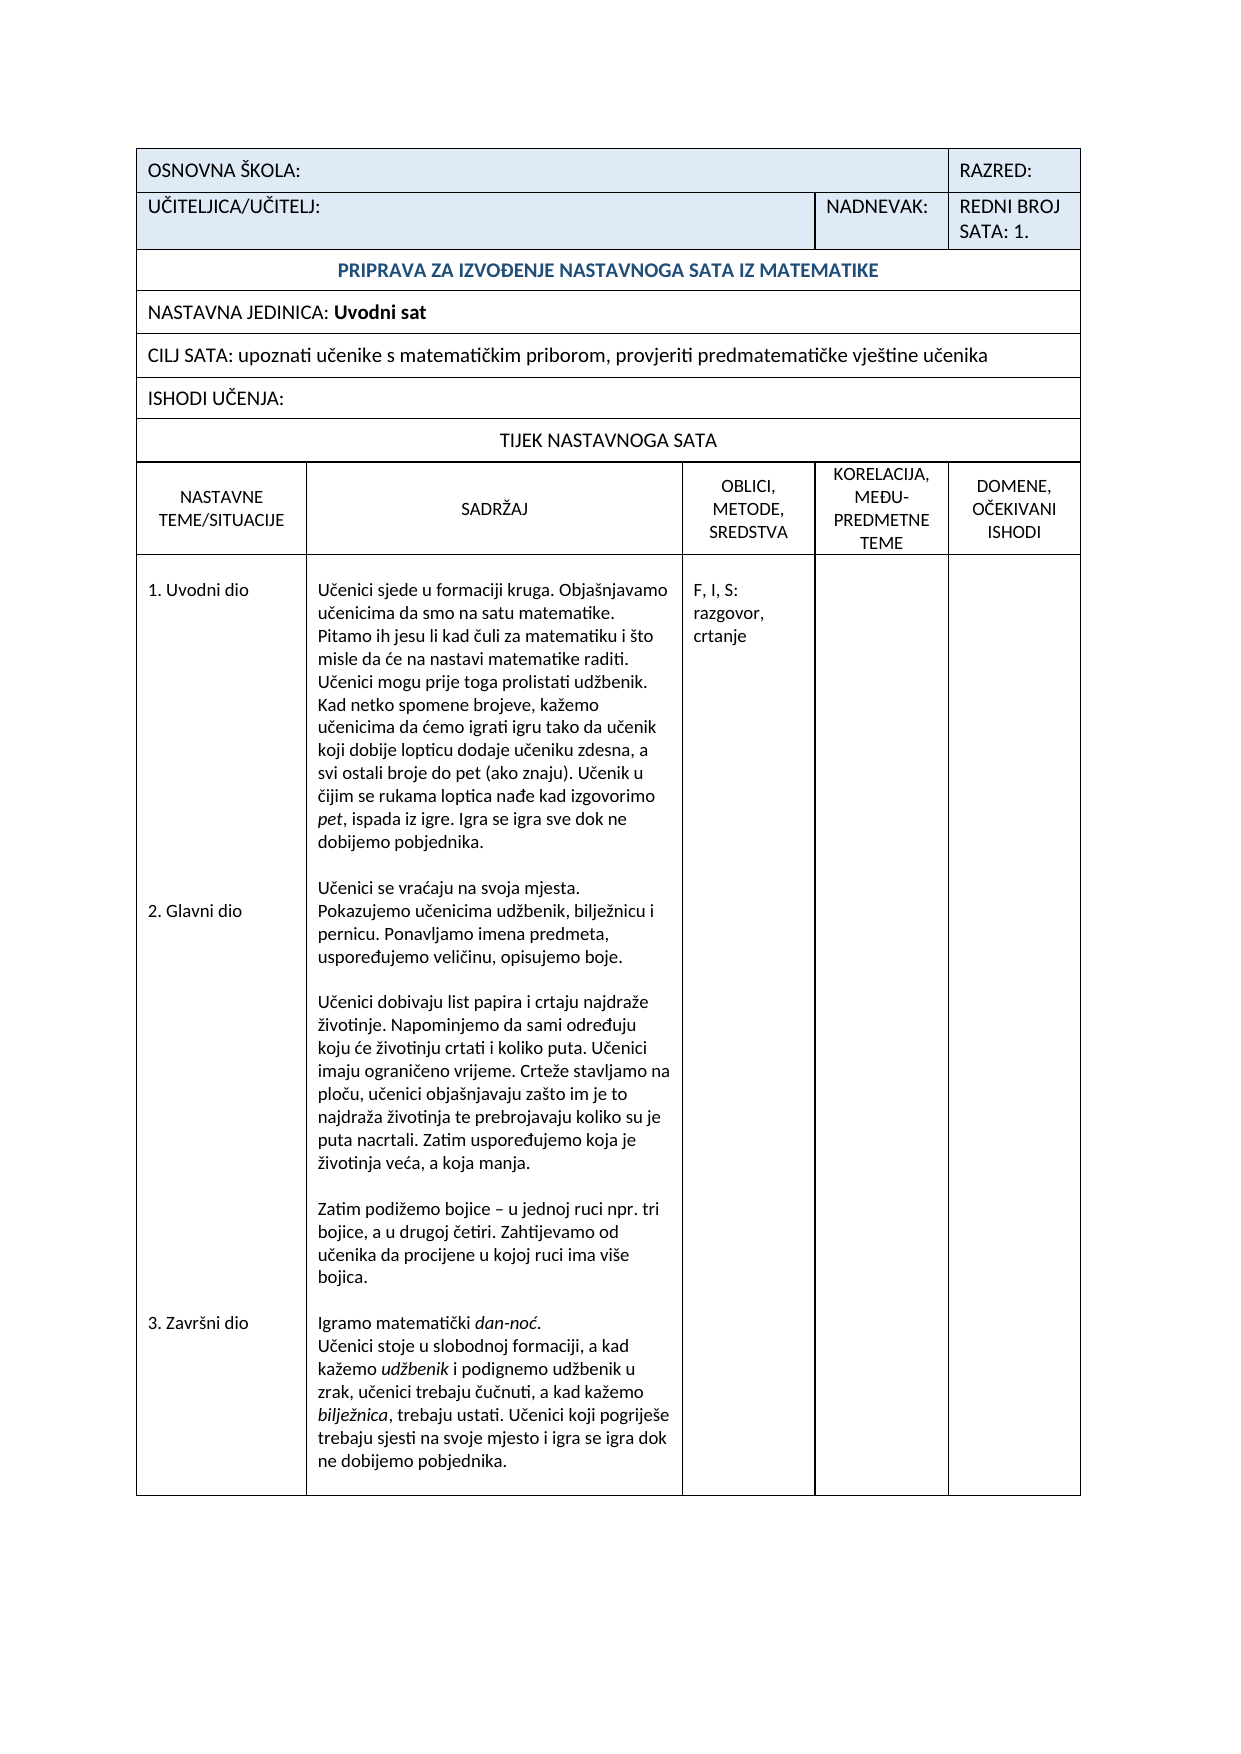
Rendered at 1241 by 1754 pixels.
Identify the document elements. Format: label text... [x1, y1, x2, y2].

table_cell Učenici sjede u formaciji kruga. Objašnjavamo učenicima da smo na satu matematike. Pitamo ih jesu li kad čuli za matematiku i što misle da će na nastavi matematike raditi. Učenici mogu prije toga prolistati udžbenik. Kad netko spomene brojeve, kažemo učenicima da ćemo igrati igru tako da učenik koji dobije lopticu dodaje učeniku zdesna, a svi ostali broje do pet (ako znaju). Učenik u čijim se rukama loptica nađe kad izgovorimo pet, ispada iz igre. Igra se igra sve dok ne dobijemo pobjednika. Učenici se vraćaju na svoja mjesta. Pokazujemo učenicima udžbenik, bilježnicu i pernicu. Ponavljamo imena predmeta, uspoređujemo veličinu, opisujemo boje. Učenici dobivaju list papira i crtaju najdraže životinje. Napominjemo da sami određuju koju će životinju crtati i koliko puta. Učenici imaju ograničeno vrijeme. Crteže stavljamo na ploču, učenici objašnjavaju zašto im je to najdraža životinja te prebrojavaju koliko su je puta nacrtali. Zatim uspoređujemo koja je životinja veća, a koja manja. Zatim podižemo bojice – u jednoj ruci npr. tri bojice, a u drugoj četiri. Zahtijevamo od učenika da procijene u kojoj ruci ima više bojica. Igramo matematički dan-noć. Učenici stoje u slobodnoj formaciji, a kad kažemo udžbenik i podignemo udžbenik u zrak, učenici trebaju čučnuti, a kad kažemo bilježnica, trebaju ustati. Učenici koji pogriješe trebaju sjesti na svoje mjesto i igra se igra dok ne dobijemo pobjednika. [307, 555, 682, 1495]
table_cell NADNEVAK: [816, 193, 948, 249]
table_cell OBLICI, METODE, SREDSTVA [683, 463, 814, 554]
table_cell UČITELJICA/UČITELJ: [137, 193, 814, 249]
table_cell NASTAVNE TEME/SITUACIJE [137, 463, 306, 554]
table_cell ISHODI UČENJA: [137, 378, 1080, 418]
table_cell PRIPRAVA ZA IZVOĐENJE NASTAVNOGA SATA IZ MATEMATIKE [137, 250, 1080, 289]
table_header RAZRED: [949, 149, 1080, 192]
table_cell [949, 555, 1080, 1495]
table_cell KORELACIJA, MEĐU-PREDMETNE TEME [816, 463, 948, 554]
table_cell REDNI BROJ SATA: 1. [949, 193, 1080, 249]
table_cell DOMENE, OČEKIVANI ISHODI [949, 463, 1080, 554]
table_cell [816, 555, 948, 1495]
table_cell 1. Uvodni dio 2. Glavni dio 3. Završni dio [137, 555, 306, 1495]
table_cell TIJEK NASTAVNOGA SATA [137, 419, 1080, 461]
table_cell CILJ SATA: upoznati učenike s matematičkim priborom, provjeriti predmatematičke vještine učenika [137, 334, 1080, 377]
table_header OSNOVNA ŠKOLA: [137, 149, 948, 192]
table_cell NASTAVNA JEDINICA: Uvodni sat [137, 291, 1080, 333]
table_cell F, I, S: razgovor, crtanje [683, 555, 814, 1495]
table_cell SADRŽAJ [307, 463, 682, 554]
